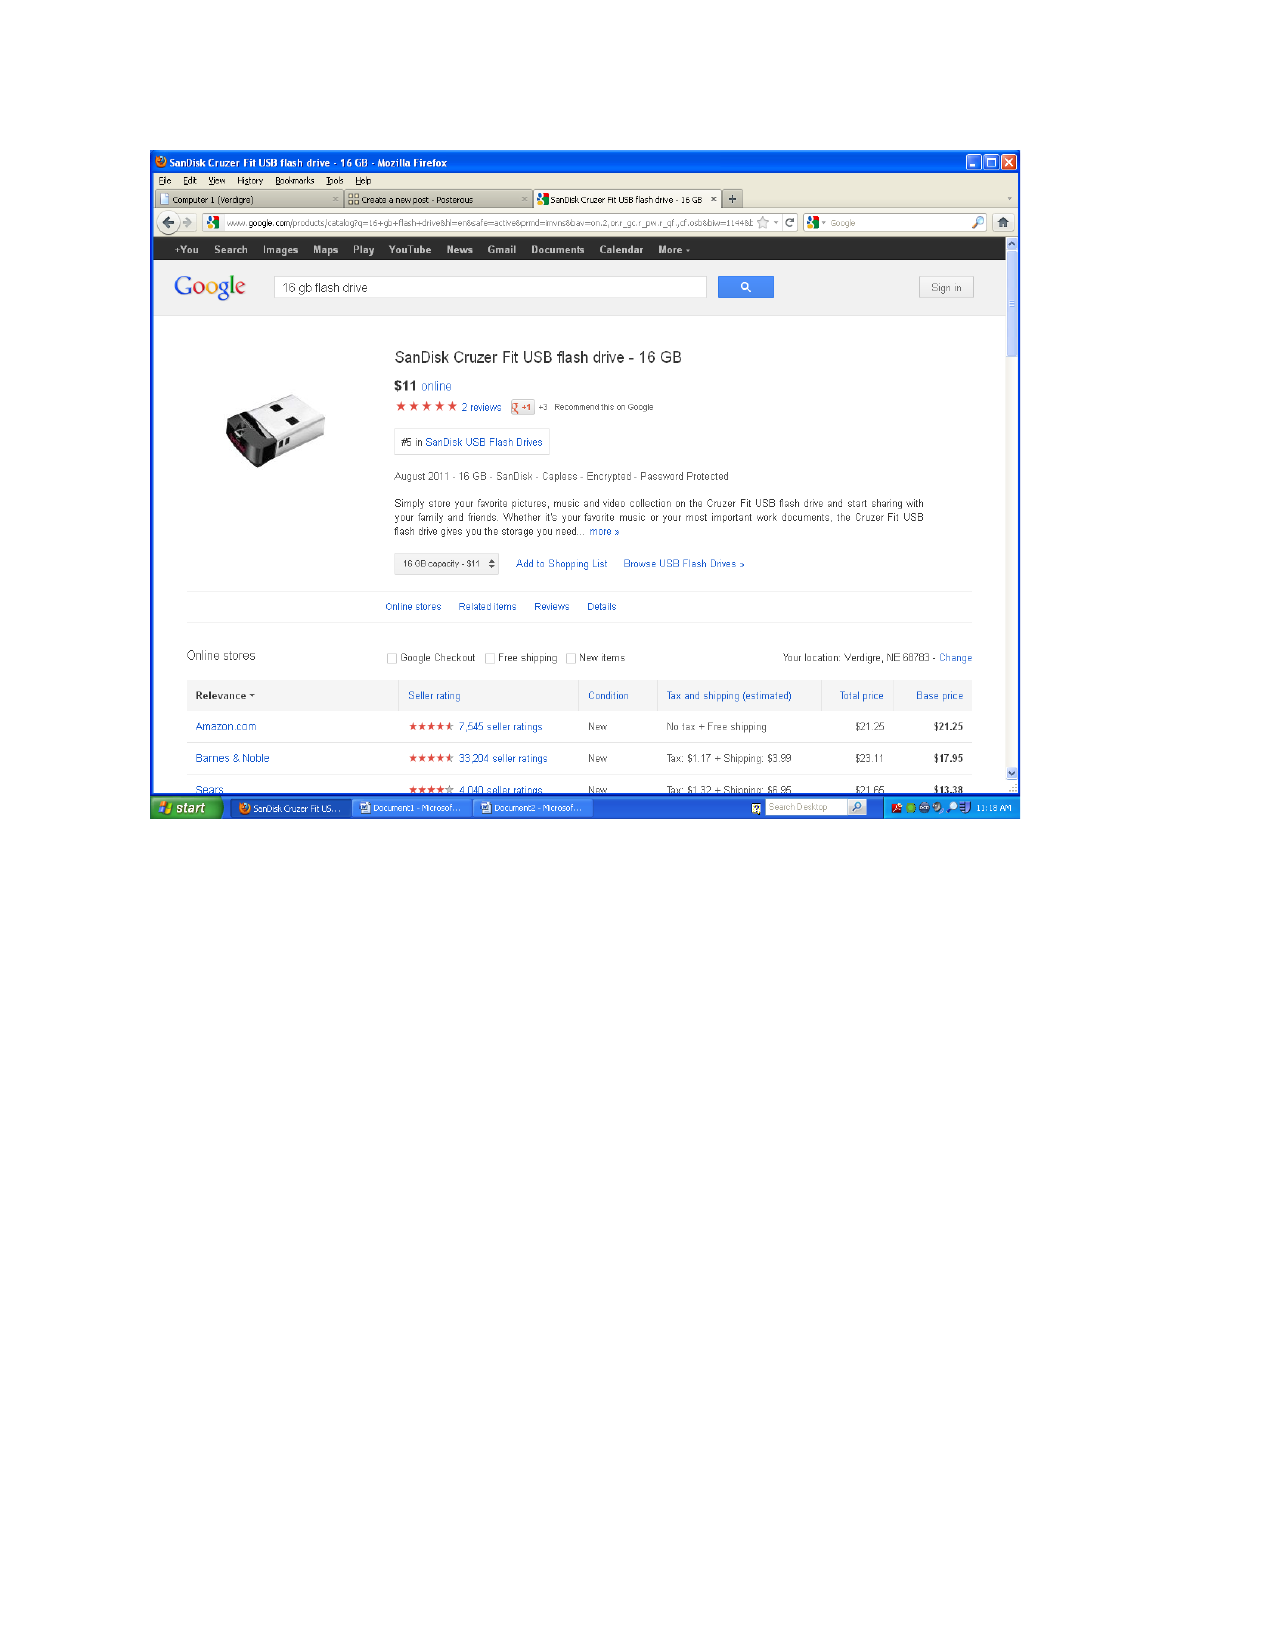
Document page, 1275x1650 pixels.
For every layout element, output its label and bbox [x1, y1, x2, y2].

picture [150, 150, 1021, 819]
